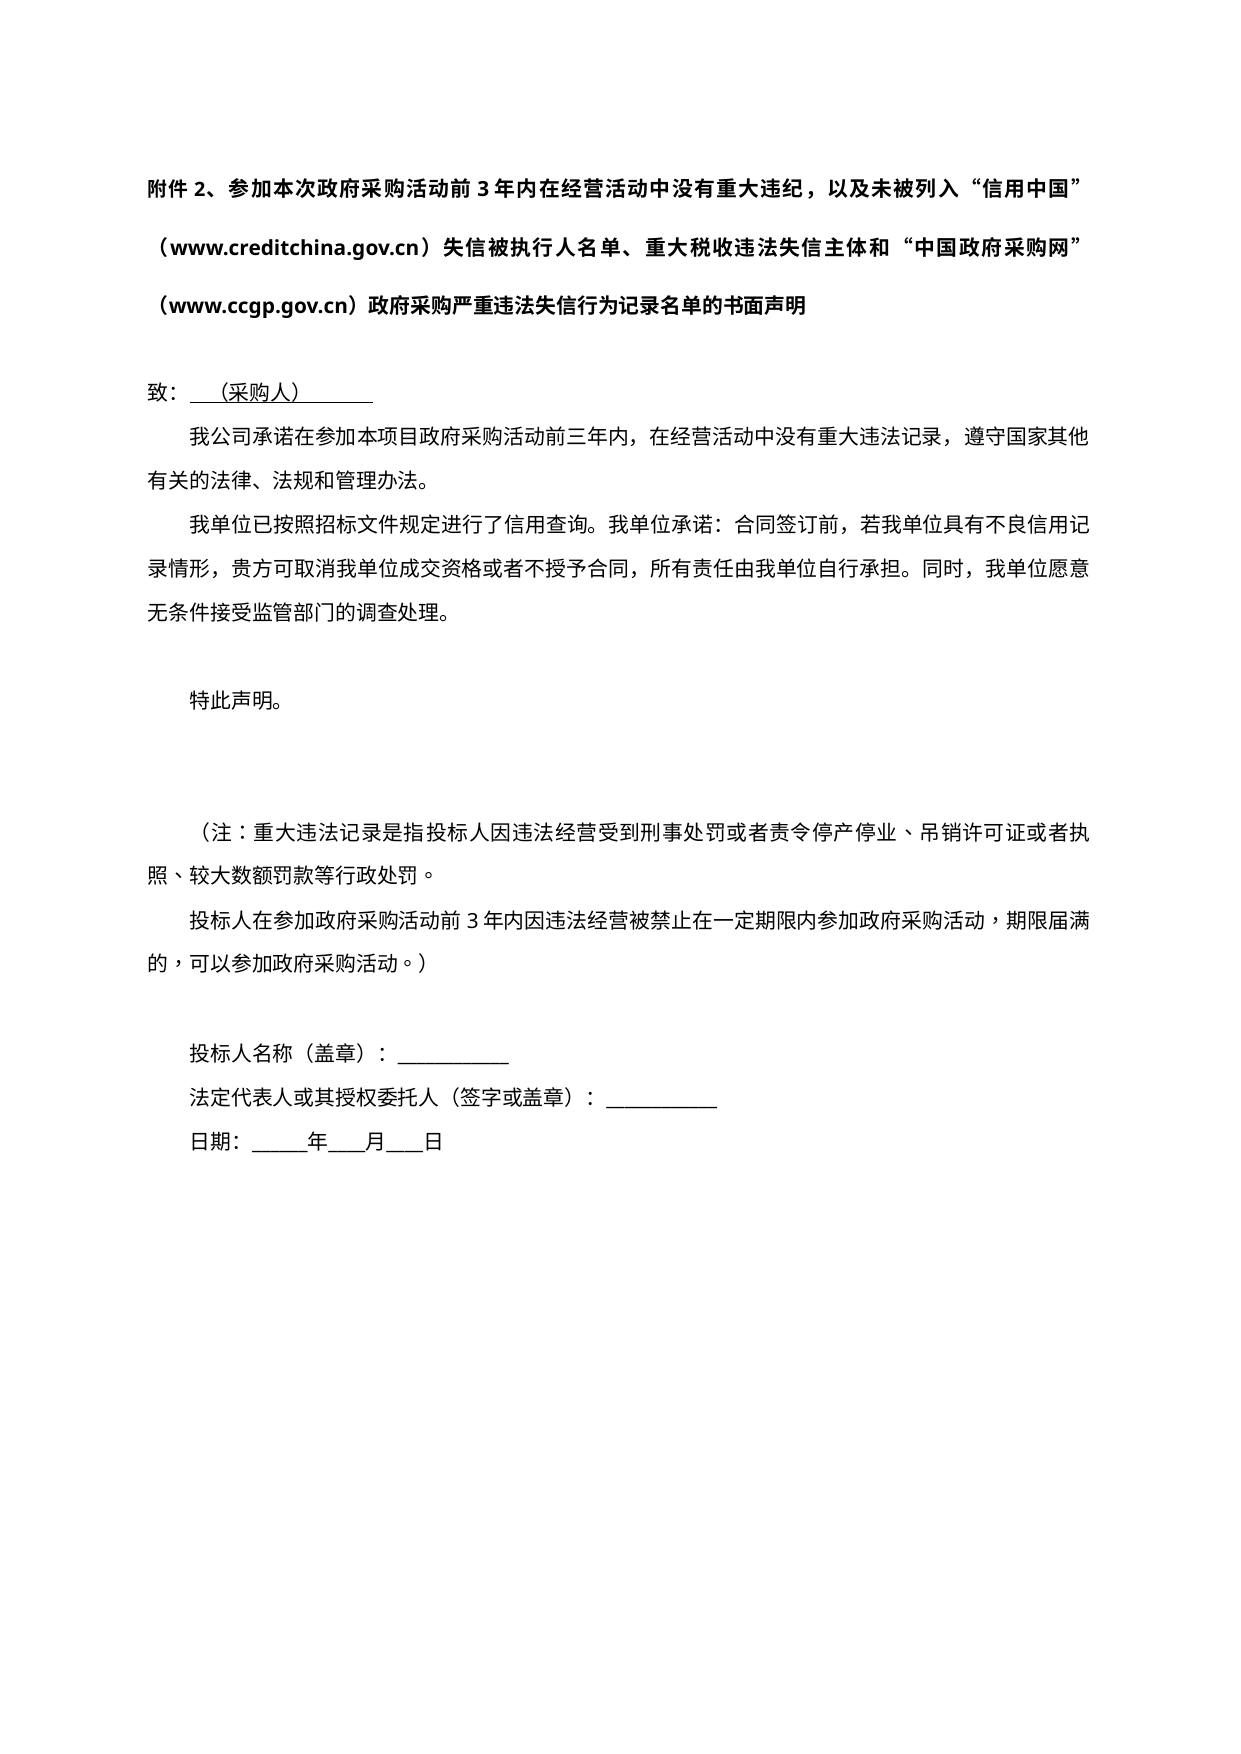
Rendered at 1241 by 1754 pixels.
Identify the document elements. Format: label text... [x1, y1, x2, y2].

text 我公司承诺在参加本项目政府采购活动前三年内，在经营活动中没有重大违法记录，遵守国家其他有关的法律、法规和管理办法。 [148, 413, 1093, 501]
text 日期：______年____月____日 [148, 1118, 1093, 1162]
text 致： （采购人） [148, 369, 1093, 413]
text 投标人在参加政府采购活动前3年内因违法经营被禁止在一定期限内参加政府采购活动，期限届满的，可以参加政府采购活动。） [148, 898, 1093, 986]
text 附件2、参加本次政府采购活动前3年内在经营活动中没有重大违纪，以及未被列入“信用中国”（www.creditchina.gov.cn）失信被执行人名单、重大税收违法失信主体和“中国政府采购网”（www.ccgp.gov.cn）政府采购严重违法失信行为记录名单的书面声明 [148, 150, 1093, 325]
text （注：重大违法记录是指投标人因违法经营受到刑事处罚或者责令停产停业、吊销许可证或者执照、较大数额罚款等行政处罚。 [148, 809, 1093, 898]
text 我单位已按照招标文件规定进行了信用查询。我单位承诺：合同签订前，若我单位具有不良信用记录情形，贵方可取消我单位成交资格或者不授予合同，所有责任由我单位自行承担。同时，我单位愿意无条件接受监管部门的调查处理。 [148, 501, 1093, 633]
text 投标人名称（盖章）：____________ [148, 1030, 1093, 1074]
text 法定代表人或其授权委托人（签字或盖章）：____________ [148, 1074, 1093, 1118]
text 特此声明。 [148, 677, 1093, 721]
